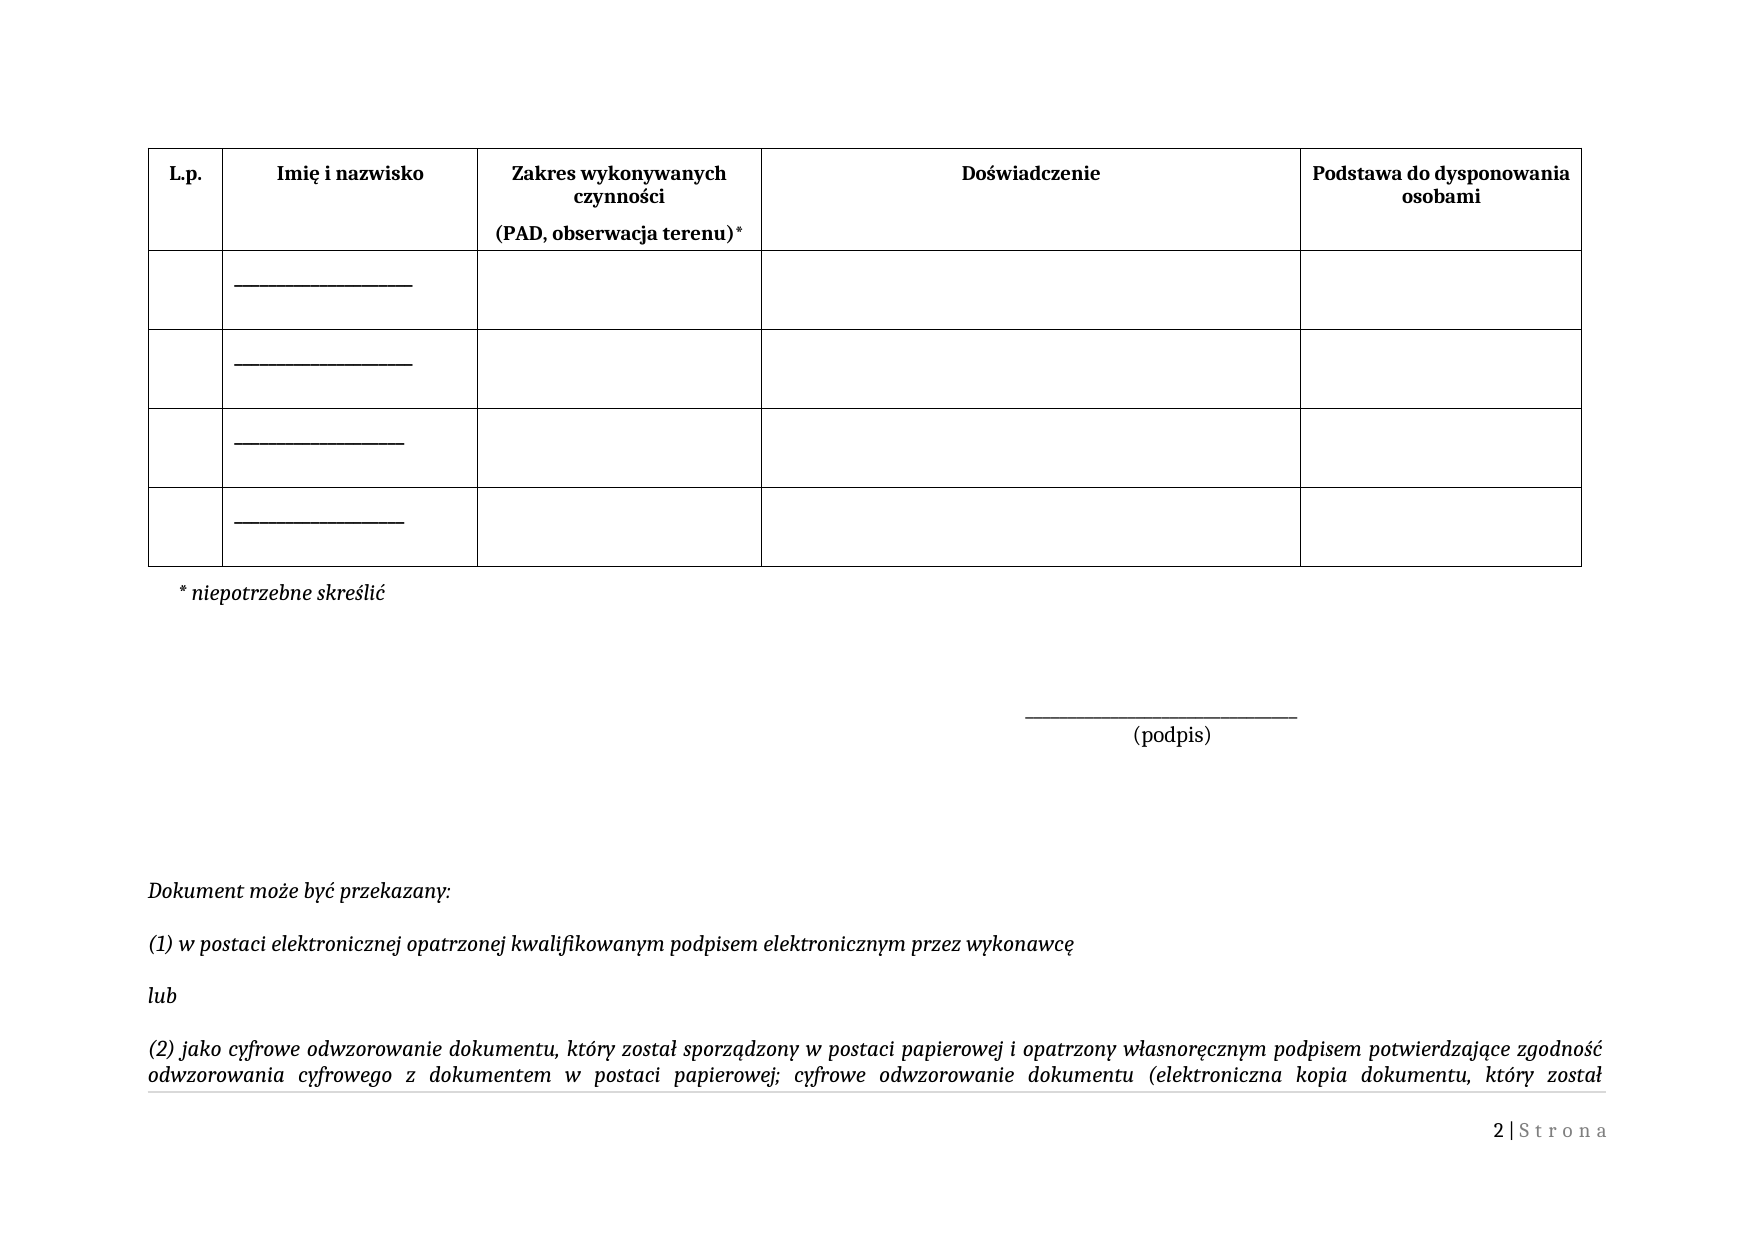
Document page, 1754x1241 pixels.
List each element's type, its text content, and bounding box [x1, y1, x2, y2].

table_header Podstawa do dysponowania osobami [1301, 149, 1581, 250]
table_cell [478, 251, 761, 329]
table_header Imię i nazwisko [223, 149, 477, 250]
table_cell [149, 330, 222, 408]
table_cell [762, 409, 1300, 487]
table_header Doświadczenie [762, 149, 1300, 250]
table_header Zakres wykonywanych czynności (PAD, obserwacja terenu)* [478, 149, 761, 250]
table_cell [478, 409, 761, 487]
table_cell [149, 488, 222, 566]
table_header L.p. [149, 149, 222, 250]
table_cell [478, 330, 761, 408]
table_cell _____________________ [223, 251, 477, 329]
table_cell ____________________ [223, 409, 477, 487]
table_cell [478, 488, 761, 566]
table_cell ____________________ [223, 488, 477, 566]
table_cell [1301, 251, 1581, 329]
text ________________________________ (podpis) [738, 696, 1606, 749]
table_cell _____________________ [223, 330, 477, 408]
table_cell [1301, 330, 1581, 408]
table_cell [762, 251, 1300, 329]
text * niepotrzebne skreślić [177, 579, 1606, 606]
table_cell [1301, 409, 1581, 487]
table_cell [149, 251, 222, 329]
table_cell [762, 330, 1300, 408]
table_cell [762, 488, 1300, 566]
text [148, 878, 1606, 1088]
table_cell [149, 409, 222, 487]
table_cell [1301, 488, 1581, 566]
